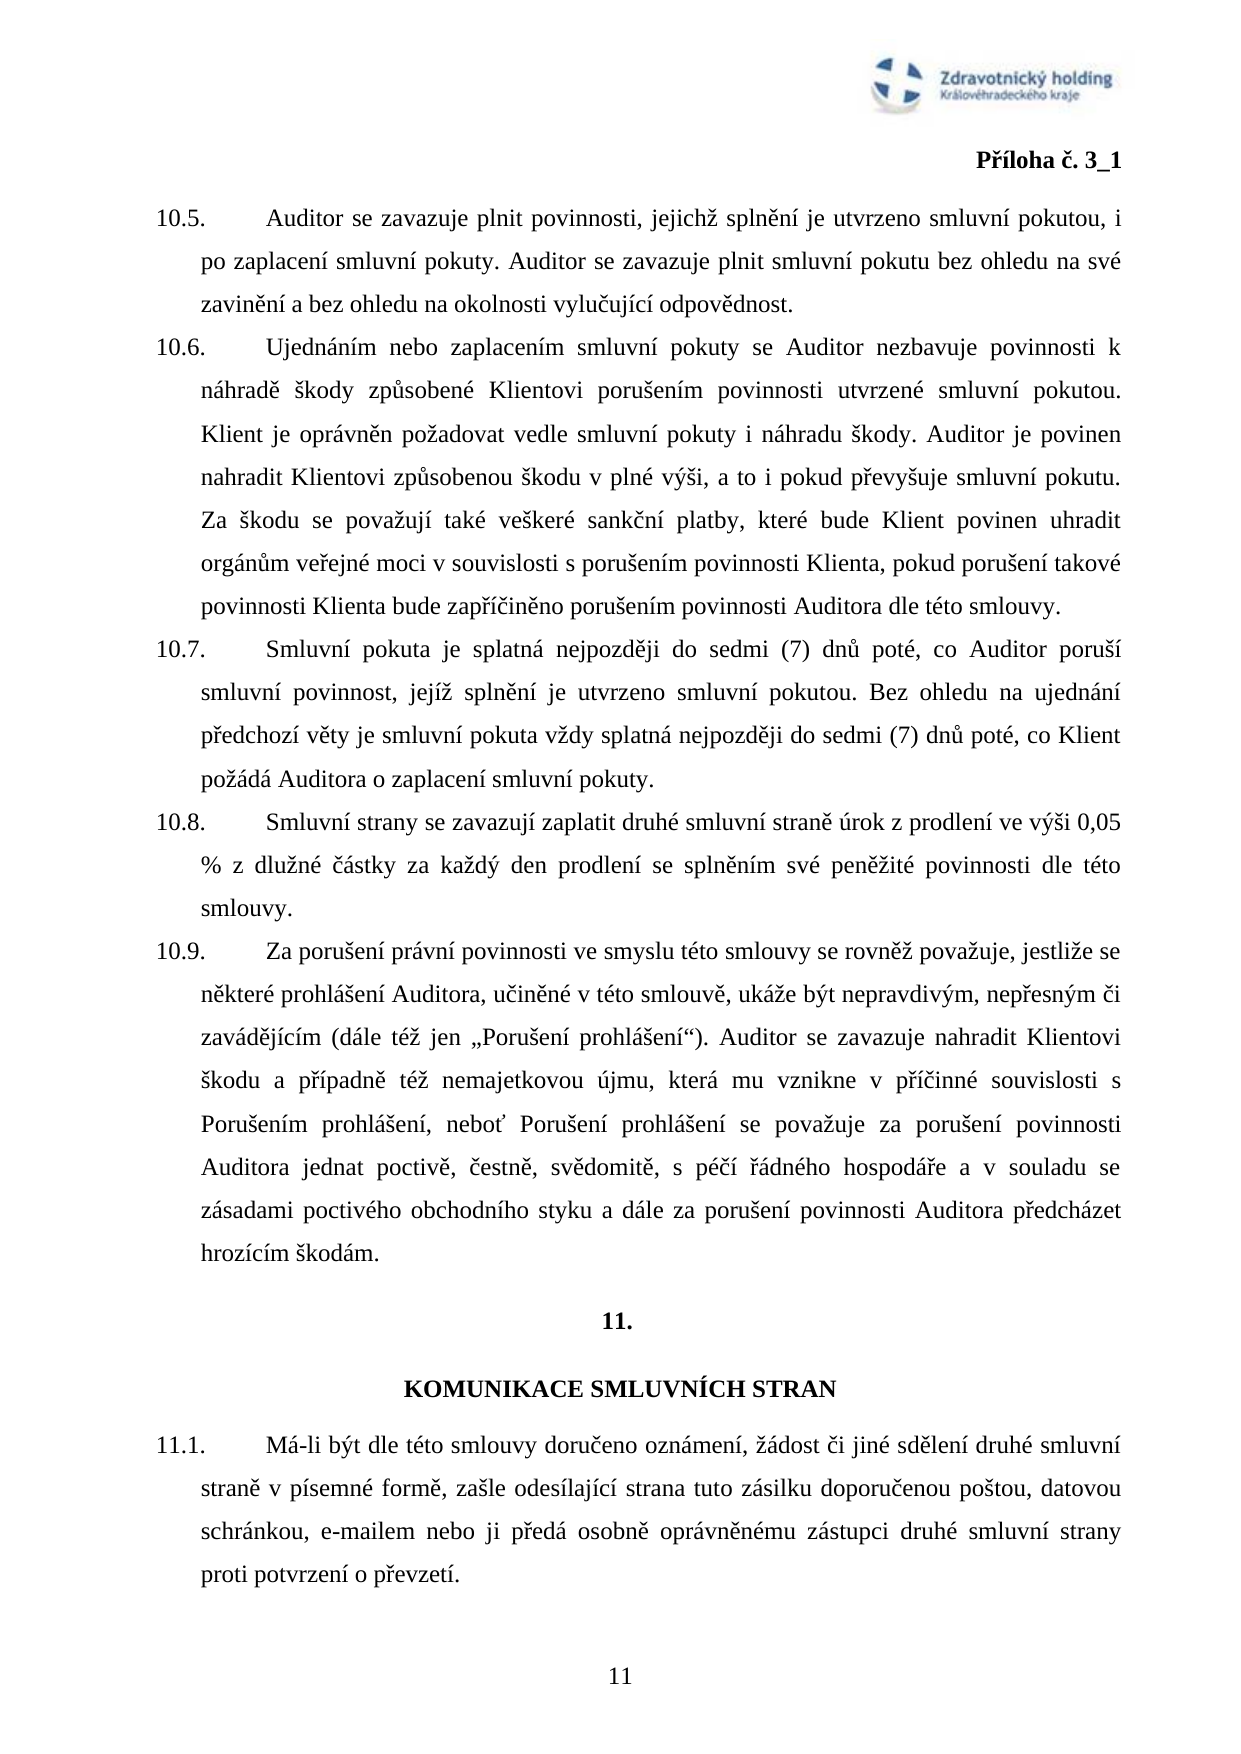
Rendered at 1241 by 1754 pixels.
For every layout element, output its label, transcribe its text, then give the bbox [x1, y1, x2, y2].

list Za porušení právní povinnosti ve smyslu této smlouvy se rovněž považuje, jestliže se některé prohlášení Auditora, učiněné v této smlouvě, ukáže být nepravdivým, nepřesným či zavádějícím (dále též jen „Porušení prohlášení“). Auditor se zavazuje nahradit Klientovi škodu a případně též nemajetkovou újmu, která mu vznikne v příčinné souvislosti s Porušením prohlášení, neboť Porušení prohlášení se považuje za porušení povinnosti Auditora jednat poctivě, čestně, svědomitě, s péčí řádného hospodáře a v souladu se zásadami poctivého obchodního styku a dále za porušení povinnosti Auditora předcházet hrozícím škodám. [156, 936, 1122, 1267]
list Smluvní strany se zavazují zaplatit druhé smluvní straně úrok z prodlení ve výši 0,05 % z dlužné částky za každý den prodlení se splněním své peněžité povinnosti dle této smlouvy. [156, 807, 1122, 922]
subtitle KOMUNIKACE SMLUVNÍCH STRAN [118, 1374, 1122, 1403]
picture [846, 39, 1137, 133]
list Ujednáním nebo zaplacením smluvní pokuty se Auditor nezbavuje povinnosti k náhradě škody způsobené Klientovi porušením povinnosti utvrzené smluvní pokutou. Klient je oprávněn požadovat vedle smluvní pokuty i náhradu škody. Auditor je povinen nahradit Klientovi způsobenou škodu v plné výši, a to i pokud převyšuje smluvní pokutu. Za škodu se považují také veškeré sankční platby, které bude Klient povinen uhradit orgánům veřejné moci v souvislosti s porušením povinnosti Klienta, pokud porušení takové povinnosti Klienta bude zapříčiněno porušením povinnosti Auditora dle této smlouvy. [156, 332, 1122, 620]
list Smluvní pokuta je splatná nejpozději do sedmi (7) dnů poté, co Auditor poruší smluvní povinnost, jejíž splnění je utvrzeno smluvní pokutou. Bez ohledu na ujednání předchozí věty je smluvní pokuta vždy splatná nejpozději do sedmi (7) dnů poté, co Klient požádá Auditora o zaplacení smluvní pokuty. [156, 634, 1122, 792]
list Auditor se zavazuje plnit povinnosti, jejichž splnění je utvrzeno smluvní pokutou, i po zaplacení smluvní pokuty. Auditor se zavazuje plnit smluvní pokutu bez ohledu na své zavinění a bez ohledu na okolnosti vylučující odpovědnost. [156, 203, 1122, 318]
list Má-li být dle této smlouvy doručeno oznámení, žádost či jiné sdělení druhé smluvní straně v písemné formě, zašle odesílající strana tuto zásilku doporučenou poštou, datovou schránkou, e-mailem nebo ji předá osobně oprávněnému zástupci druhé smluvní strany proti potvrzení o převzetí. [156, 1430, 1122, 1588]
